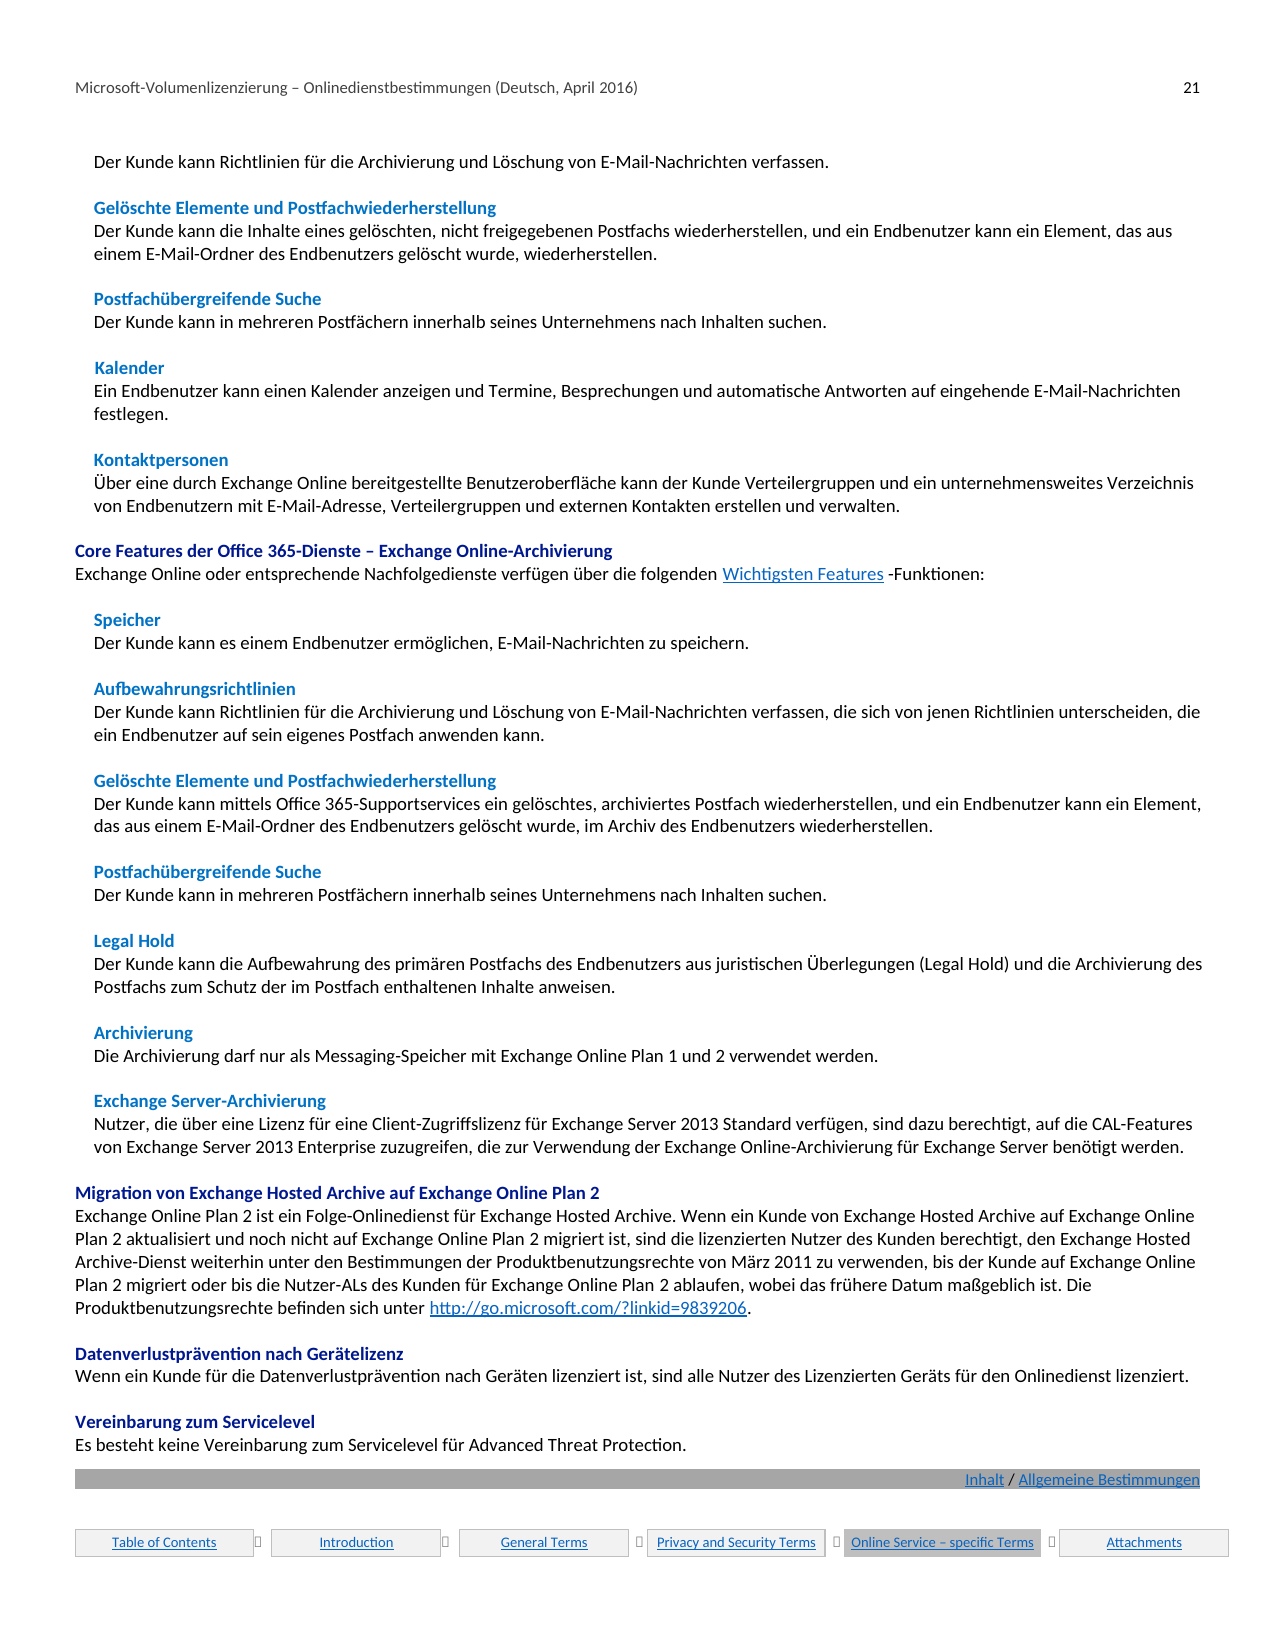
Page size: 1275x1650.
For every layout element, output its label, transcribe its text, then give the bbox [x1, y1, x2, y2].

list Legal Hold [94, 929, 1211, 952]
list Postfachübergreifende Suche [94, 860, 1211, 883]
list Exchange Online Plan 2 ist ein Folge-Onlinedienst für Exchange Hosted Archive. Wenn ein Kunde von Exchange Hosted Archive auf Exchange Online Plan 2 aktualisiert und noch nicht auf Exchange Online Plan 2 migriert ist, sind die lizenzierten Nutzer des Kunden berechtigt, den Exchange Hosted Archive-Dienst weiterhin unter den Bestimmungen der Produktbenutzungsrechte von März 2011 zu verwenden, bis der Kunde auf Exchange Online Plan 2 migriert oder bis die Nutzer-ALs des Kunden für Exchange Online Plan 2 ablaufen, wobei das frühere Datum maßgeblich ist. Die Produktbenutzungsrechte befinden sich unter http://go.microsoft.com/?linkid=9839206. [75, 1204, 1200, 1319]
list Aufbewahrungsrichtlinien [94, 677, 1211, 700]
list Speicher [94, 608, 1211, 631]
list Kalender [94, 356, 1211, 379]
list Wenn ein Kunde für die Datenverlustprävention nach Geräten lizenziert ist, sind alle Nutzer des Lizenzierten Geräts für den Onlinedienst lizenziert. [75, 1364, 1200, 1387]
list Inhalt / Allgemeine Bestimmungen [75, 1469, 1200, 1489]
list Core Features der Office 365-Dienste – Exchange Online-Archivierung [75, 539, 1200, 562]
list Vereinbarung zum Servicelevel [75, 1410, 1200, 1433]
list Über eine durch Exchange Online bereitgestellte Benutzeroberfläche kann der Kunde Verteilergruppen und ein unternehmensweites Verzeichnis von Endbenutzern mit E-Mail-Adresse, Verteilergruppen und externen Kontakten erstellen und verwalten. [94, 471, 1211, 517]
list Gelöschte Elemente und Postfachwiederherstellung [94, 196, 1211, 219]
list Der Kunde kann es einem Endbenutzer ermöglichen, E-Mail-Nachrichten zu speichern. [94, 631, 1211, 654]
list Nutzer, die über eine Lizenz für eine Client-Zugriffslizenz für Exchange Server 2013 Standard verfügen, sind dazu berechtigt, auf die CAL-Features von Exchange Server 2013 Enterprise zuzugreifen, die zur Verwendung der Exchange Online-Archivierung für Exchange Server benötigt werden. [94, 1112, 1211, 1158]
list Es besteht keine Vereinbarung zum Servicelevel für Advanced Threat Protection. [75, 1433, 1200, 1456]
list Der Kunde kann mittels Office 365-Supportservices ein gelöschtes, archiviertes Postfach wiederherstellen, und ein Endbenutzer kann ein Element, das aus einem E-Mail-Ordner des Endbenutzers gelöscht wurde, im Archiv des Endbenutzers wiederherstellen. [94, 792, 1211, 837]
list Datenverlustprävention nach Gerätelizenz [75, 1342, 1200, 1364]
list Exchange Online oder entsprechende Nachfolgedienste verfügen über die folgenden Wichtigsten Features -Funktionen: [75, 562, 1200, 585]
list Der Kunde kann die Inhalte eines gelöschten, nicht freigegebenen Postfachs wiederherstellen, und ein Endbenutzer kann ein Element, das aus einem E-Mail-Ordner des Endbenutzers gelöscht wurde, wiederherstellen. [94, 219, 1211, 264]
list Der Kunde kann in mehreren Postfächern innerhalb seines Unternehmens nach Inhalten suchen. [94, 883, 1211, 906]
list Migration von Exchange Hosted Archive auf Exchange Online Plan 2 [75, 1181, 1200, 1204]
list Die Archivierung darf nur als Messaging-Speicher mit Exchange Online Plan 1 und 2 verwendet werden. [94, 1044, 1211, 1067]
list Postfachübergreifende Suche [94, 287, 1211, 310]
list Der Kunde kann Richtlinien für die Archivierung und Löschung von E-Mail-Nachrichten verfassen, die sich von jenen Richtlinien unterscheiden, die ein Endbenutzer auf sein eigenes Postfach anwenden kann. [94, 700, 1211, 746]
list Der Kunde kann die Aufbewahrung des primären Postfachs des Endbenutzers aus juristischen Überlegungen (Legal Hold) und die Archivierung des Postfachs zum Schutz der im Postfach enthaltenen Inhalte anweisen. [94, 952, 1211, 998]
list Archivierung [94, 1021, 1211, 1044]
list Kontaktpersonen [94, 448, 1211, 471]
list Der Kunde kann Richtlinien für die Archivierung und Löschung von E-Mail-Nachrichten verfassen. [94, 150, 1211, 173]
list Der Kunde kann in mehreren Postfächern innerhalb seines Unternehmens nach Inhalten suchen. [94, 310, 1211, 333]
list Ein Endbenutzer kann einen Kalender anzeigen und Termine, Besprechungen und automatische Antworten auf eingehende E-Mail-Nachrichten festlegen. [94, 379, 1211, 425]
list Exchange Server-Archivierung [94, 1089, 1211, 1112]
list Gelöschte Elemente und Postfachwiederherstellung [94, 769, 1211, 792]
